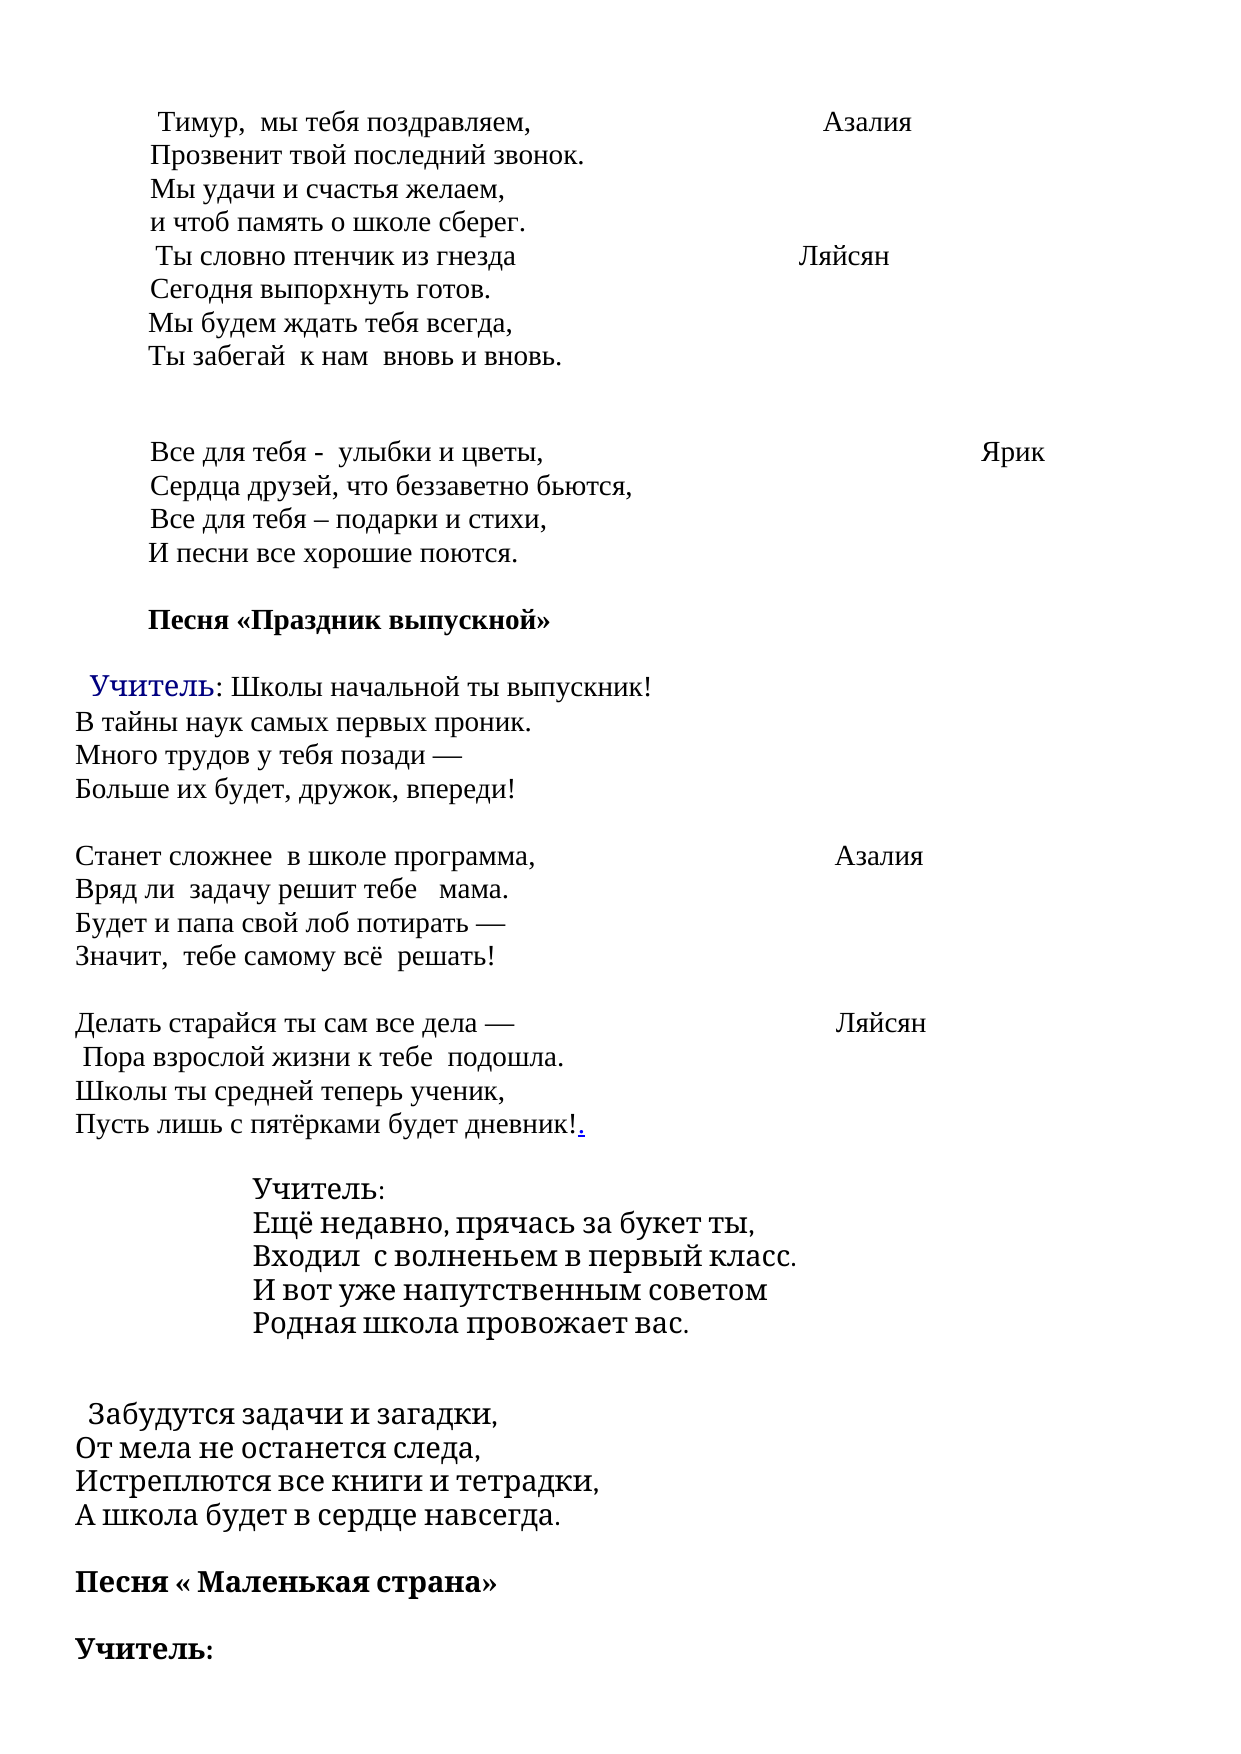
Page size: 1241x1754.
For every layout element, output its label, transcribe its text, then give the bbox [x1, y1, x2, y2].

text Учитель: [75, 1633, 1165, 1667]
text Истреплются все книги и тетрадки, [75, 1466, 1165, 1499]
text Забудутся задачи и загадки, [75, 1398, 1165, 1432]
text Песня « Маленькая страна» [75, 1566, 1165, 1600]
text Ты словно птенчик из гнезда Ляйсян [75, 238, 1165, 271]
text Все для тебя - улыбки и цветы, Ярик [75, 434, 1165, 468]
text Прозвенит твой последний звонок. [75, 137, 1165, 171]
text Сегодня выпорхнуть готов. Мы будем ждать тебя всегда, [75, 271, 1165, 338]
text А школа будет в сердце навсегда. [75, 1499, 1165, 1533]
text Значит, тебе самому всё решать! [75, 938, 1165, 972]
text Ещё недавно, прячась за букет ты, [223, 1207, 1165, 1240]
text И вот уже напутственным советом [223, 1274, 1165, 1307]
text От мела не останется следа, [75, 1432, 1165, 1466]
text И песни все хорошие поются. [75, 535, 1165, 568]
text Тимур, мы тебя поздравляем, Азалия [75, 104, 1165, 137]
text Ты забегай к нам вновь и вновь. [75, 338, 1165, 372]
text Родная школа провожает вас. [223, 1307, 1165, 1341]
text Все для тебя – подарки и стихи, [75, 501, 1165, 535]
text Песня «Праздник выпускной» [75, 602, 1165, 636]
text Будет и папа свой лоб потирать — [75, 905, 1165, 938]
text Много трудов у тебя позади — [75, 737, 1165, 771]
text Входил с волненьем в первый класс. [223, 1240, 1165, 1274]
text Вряд ли задачу решит тебе мама. [75, 871, 1165, 905]
text Пора взрослой жизни к тебе подошла. [75, 1039, 1165, 1073]
text Станет сложнее в школе программа, Азалия [75, 838, 1165, 871]
text Сердца друзей, что беззаветно бьются, [75, 468, 1165, 501]
text Учитель: [223, 1173, 1165, 1207]
text Делать старайся ты сам все дела — Ляйсян [75, 1006, 1165, 1039]
text и чтоб память о школе сберег. [75, 204, 1165, 238]
text Школы ты средней теперь ученик, [75, 1073, 1165, 1106]
text В тайны наук самых первых проник. [75, 704, 1165, 737]
text Мы удачи и счастья желаем, [75, 171, 1165, 204]
text Учитель: Школы начальной ты выпускник! [75, 669, 1165, 704]
text Пусть лишь с пятёрками будет дневник!. [75, 1106, 1165, 1140]
text Больше их будет, дружок, впереди! [75, 771, 1165, 804]
